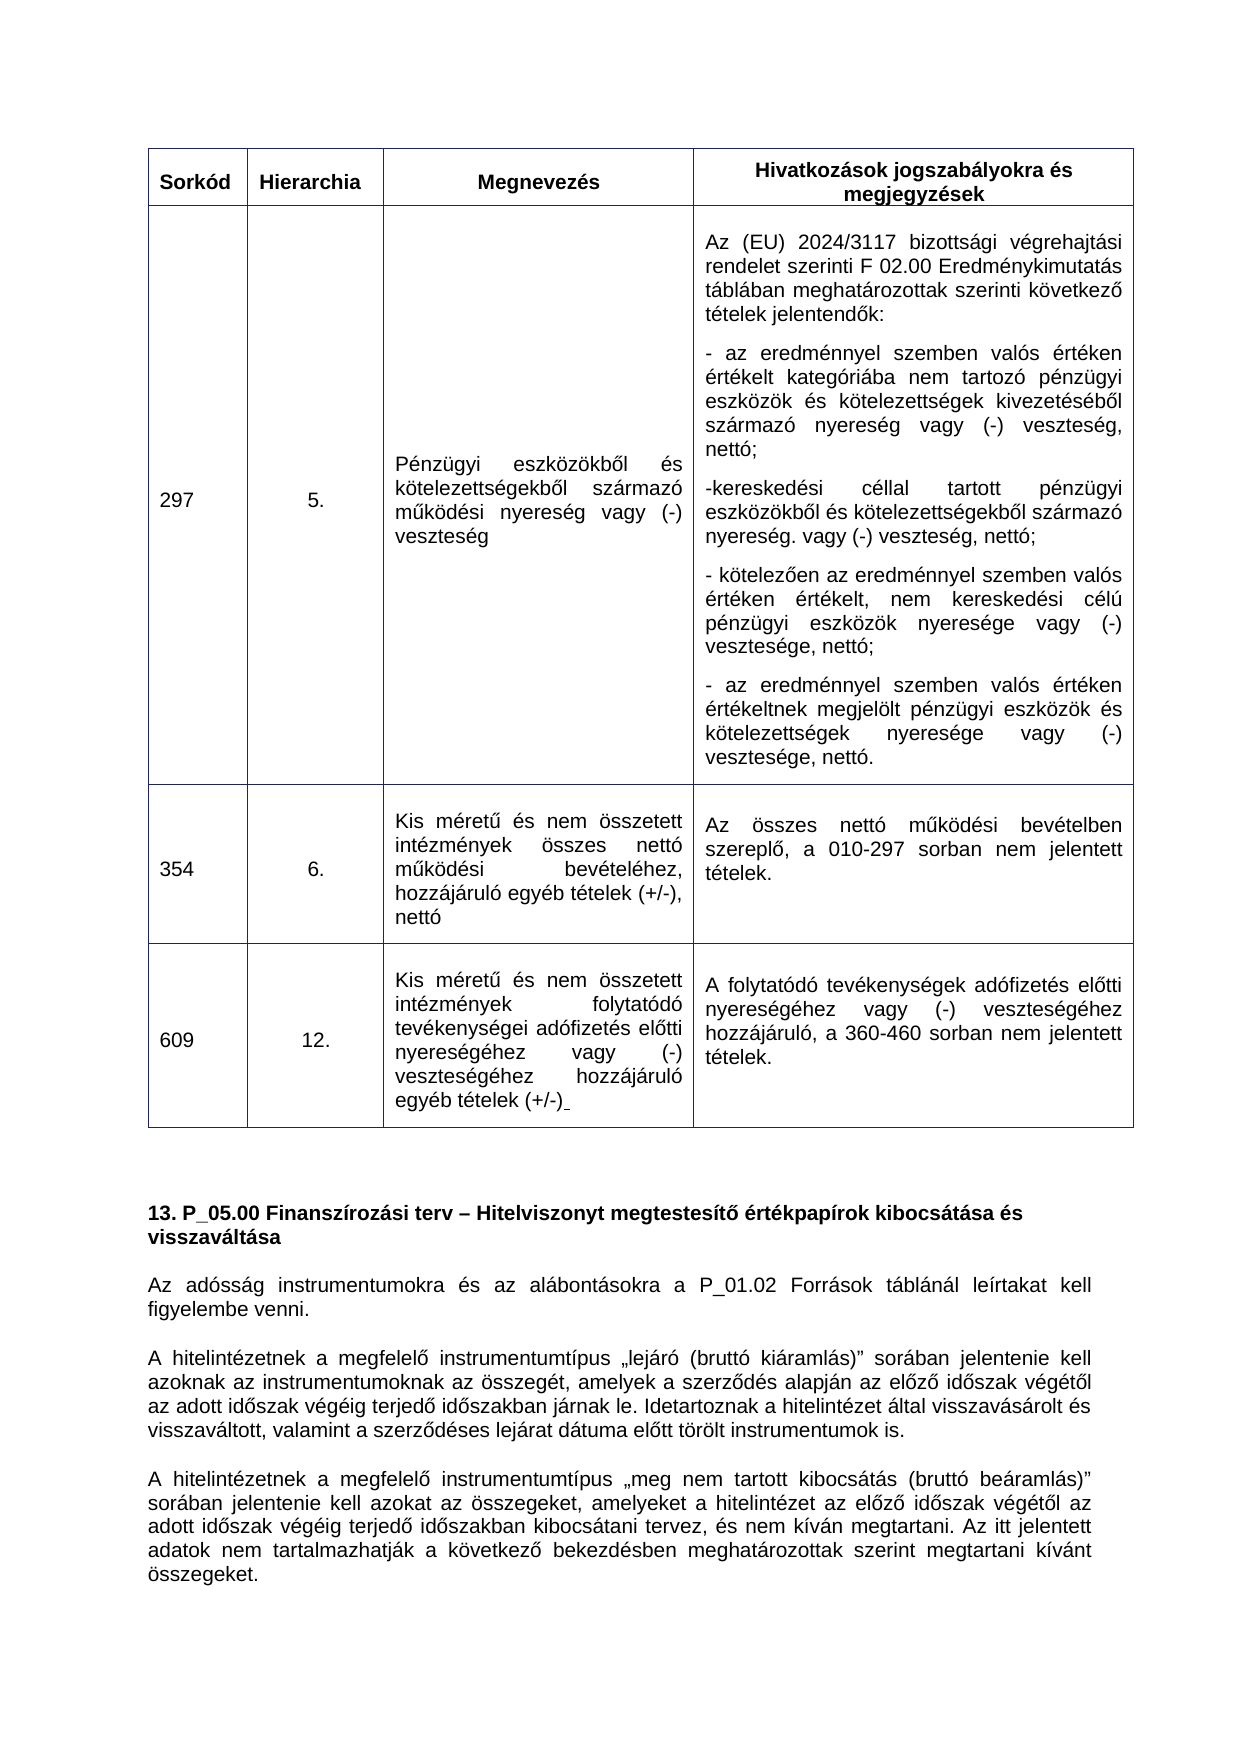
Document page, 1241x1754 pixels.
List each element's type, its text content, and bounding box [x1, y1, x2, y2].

text Az adósság instrumentumokra és az alábontásokra a P_01.02 Források táblánál leírtakat kell figyelembe venni. [148, 1273, 1093, 1321]
table_cell 6. [248, 785, 383, 943]
table_cell 297 [149, 206, 247, 784]
table_cell Kis méretű és nem összetett intézmények folytatódó tevékenységei adófizetés előtti nyereségéhez vagy (-) veszteségéhez hozzájáruló egyéb tételek (+/-) [384, 944, 693, 1127]
table_cell Kis méretű és nem összetett intézmények összes nettó működési bevételéhez, hozzájáruló egyéb tételek (+/-), nettó [384, 785, 693, 943]
table_header Megnevezés [384, 149, 693, 205]
table_header Hivatkozások jogszabályokra és megjegyzések [694, 149, 1133, 205]
table_header Hierarchia [248, 149, 383, 205]
table_cell 609 [149, 944, 247, 1127]
table_cell 354 [149, 785, 247, 943]
table_cell Az összes nettó működési bevételben szereplő, a 010-297 sorban nem jelentett tételek. [694, 785, 1133, 943]
text A hitelintézetnek a megfelelő instrumentumtípus „lejáró (bruttó kiáramlás)” sorában jelentenie kell azoknak az instrumentumoknak az összegét, amelyek a szerződés alapján az előző időszak végétől az adott időszak végéig terjedő időszakban járnak le. Idetartoznak a hitelintézet által visszavásárolt és visszaváltott, valamint a szerződéses lejárat dátuma előtt törölt instrumentumok is. [148, 1346, 1093, 1441]
table_cell 5. [248, 206, 383, 784]
table_cell Az (EU) 2024/3117 bizottsági végrehajtási rendelet szerinti F 02.00 Eredménykimutatás táblában meghatározottak szerinti következő tételek jelentendők: - az eredménnyel szemben valós értéken értékelt kategóriába nem tartozó pénzügyi eszközök és kötelezettségek kivezetéséből származó nyereség vagy (-) veszteség, nettó; -kereskedési céllal tartott pénzügyi eszközökből és kötelezettségekből származó nyereség. vagy (-) veszteség, nettó; - kötelezően az eredménnyel szemben valós értéken értékelt, nem kereskedési célú pénzügyi eszközök nyeresége vagy (-) vesztesége, nettó; - az eredménnyel szemben valós értéken értékeltnek megjelölt pénzügyi eszközök és kötelezettségek nyeresége vagy (-) vesztesége, nettó. [694, 206, 1133, 784]
table_cell Pénzügyi eszközökből és kötelezettségekből származó működési nyereség vagy (-) veszteség [384, 206, 693, 784]
table_cell 12. [248, 944, 383, 1127]
text A hitelintézetnek a megfelelő instrumentumtípus „meg nem tartott kibocsátás (bruttó beáramlás)” sorában jelentenie kell azokat az összegeket, amelyeket a hitelintézet az előző időszak végétől az adott időszak végéig terjedő időszakban kibocsátani tervez, és nem kíván megtartani. Az itt jelentett adatok nem tartalmazhatják a következő bekezdésben meghatározottak szerint megtartani kívánt összegeket. [148, 1466, 1093, 1586]
text 13. P_05.00 Finanszírozási terv – Hitelviszonyt megtestesítő értékpapírok kibocsátása és visszaváltása [148, 1201, 1093, 1249]
table_cell A folytatódó tevékenységek adófizetés előtti nyereségéhez vagy (-) veszteségéhez hozzájáruló, a 360-460 sorban nem jelentett tételek. [694, 944, 1133, 1127]
table_header Sorkód [149, 149, 247, 205]
